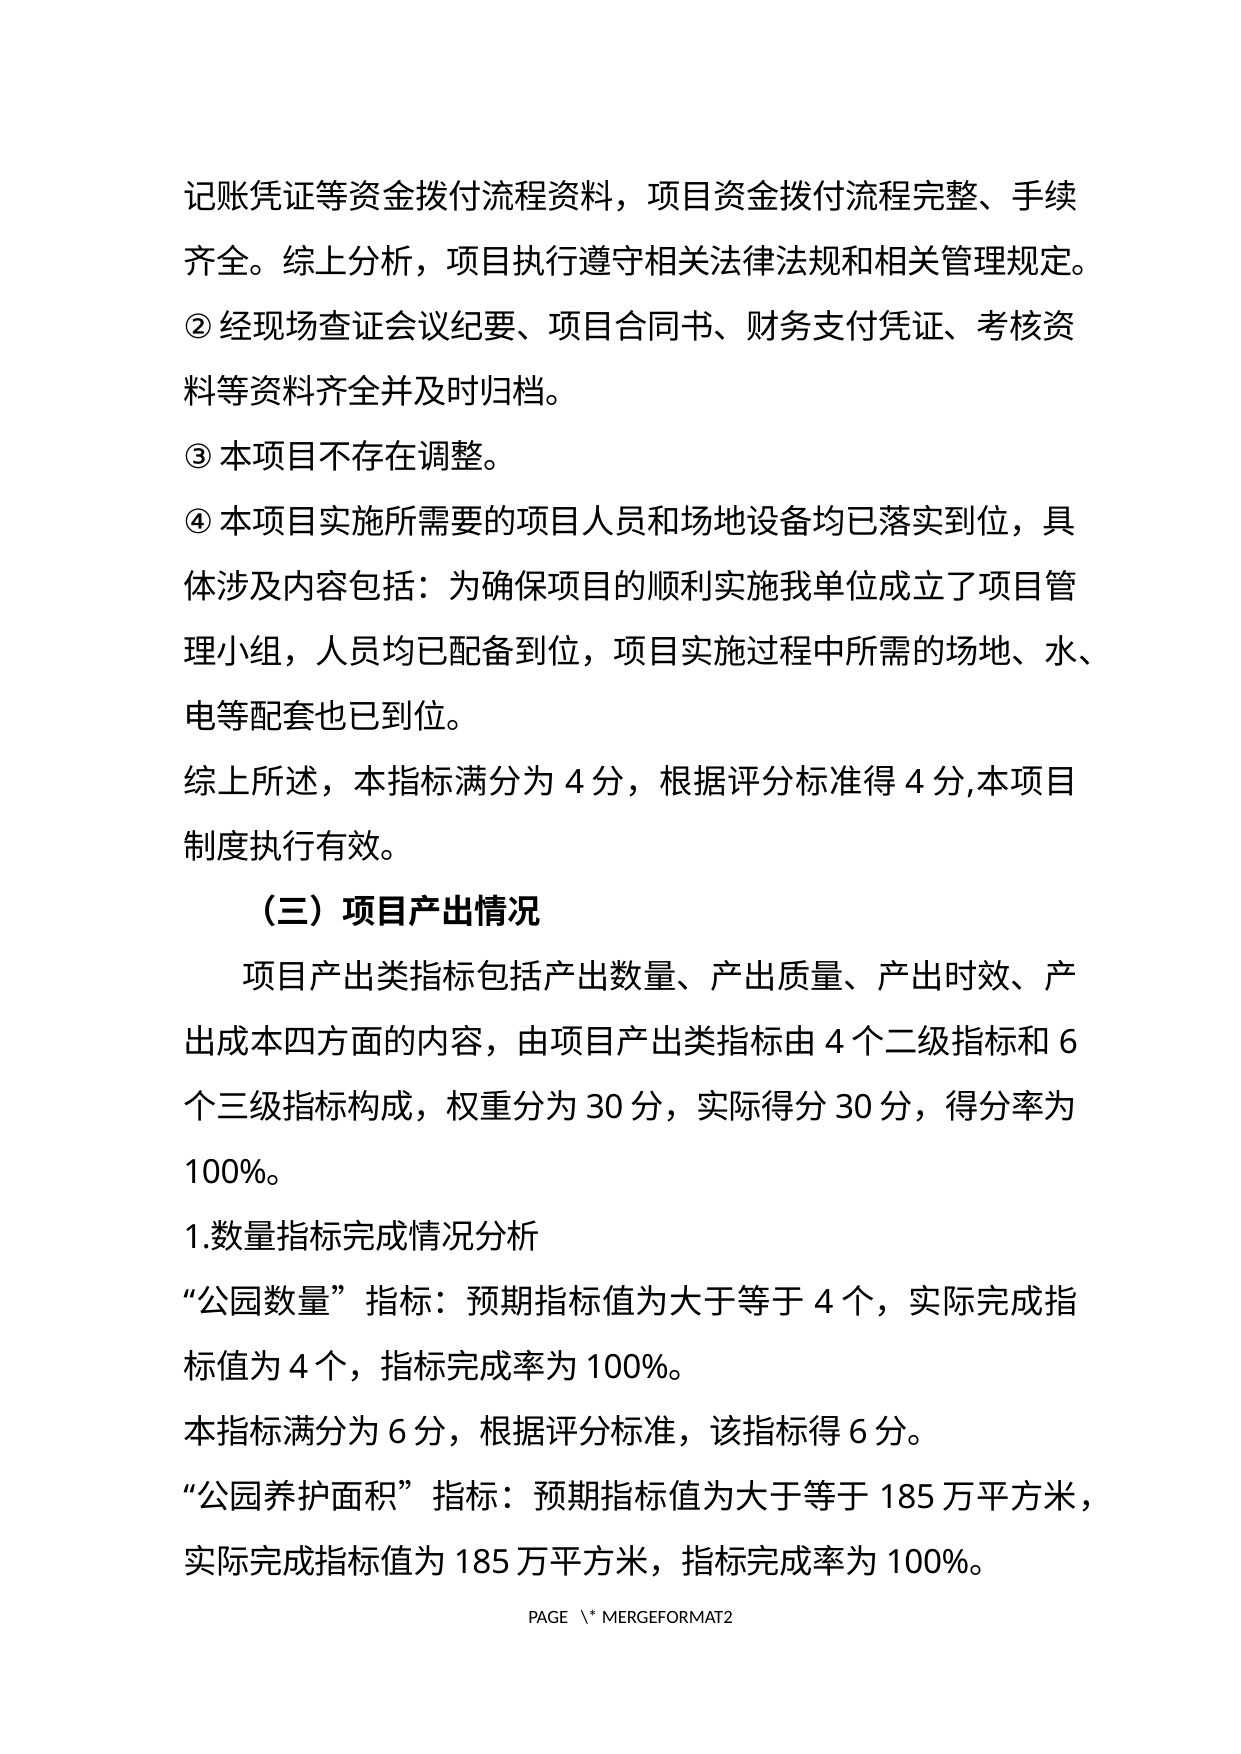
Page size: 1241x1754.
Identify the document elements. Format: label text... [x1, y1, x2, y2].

text （三）项目产出情况 [183, 877, 1078, 942]
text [183, 162, 1078, 877]
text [183, 942, 1078, 1592]
